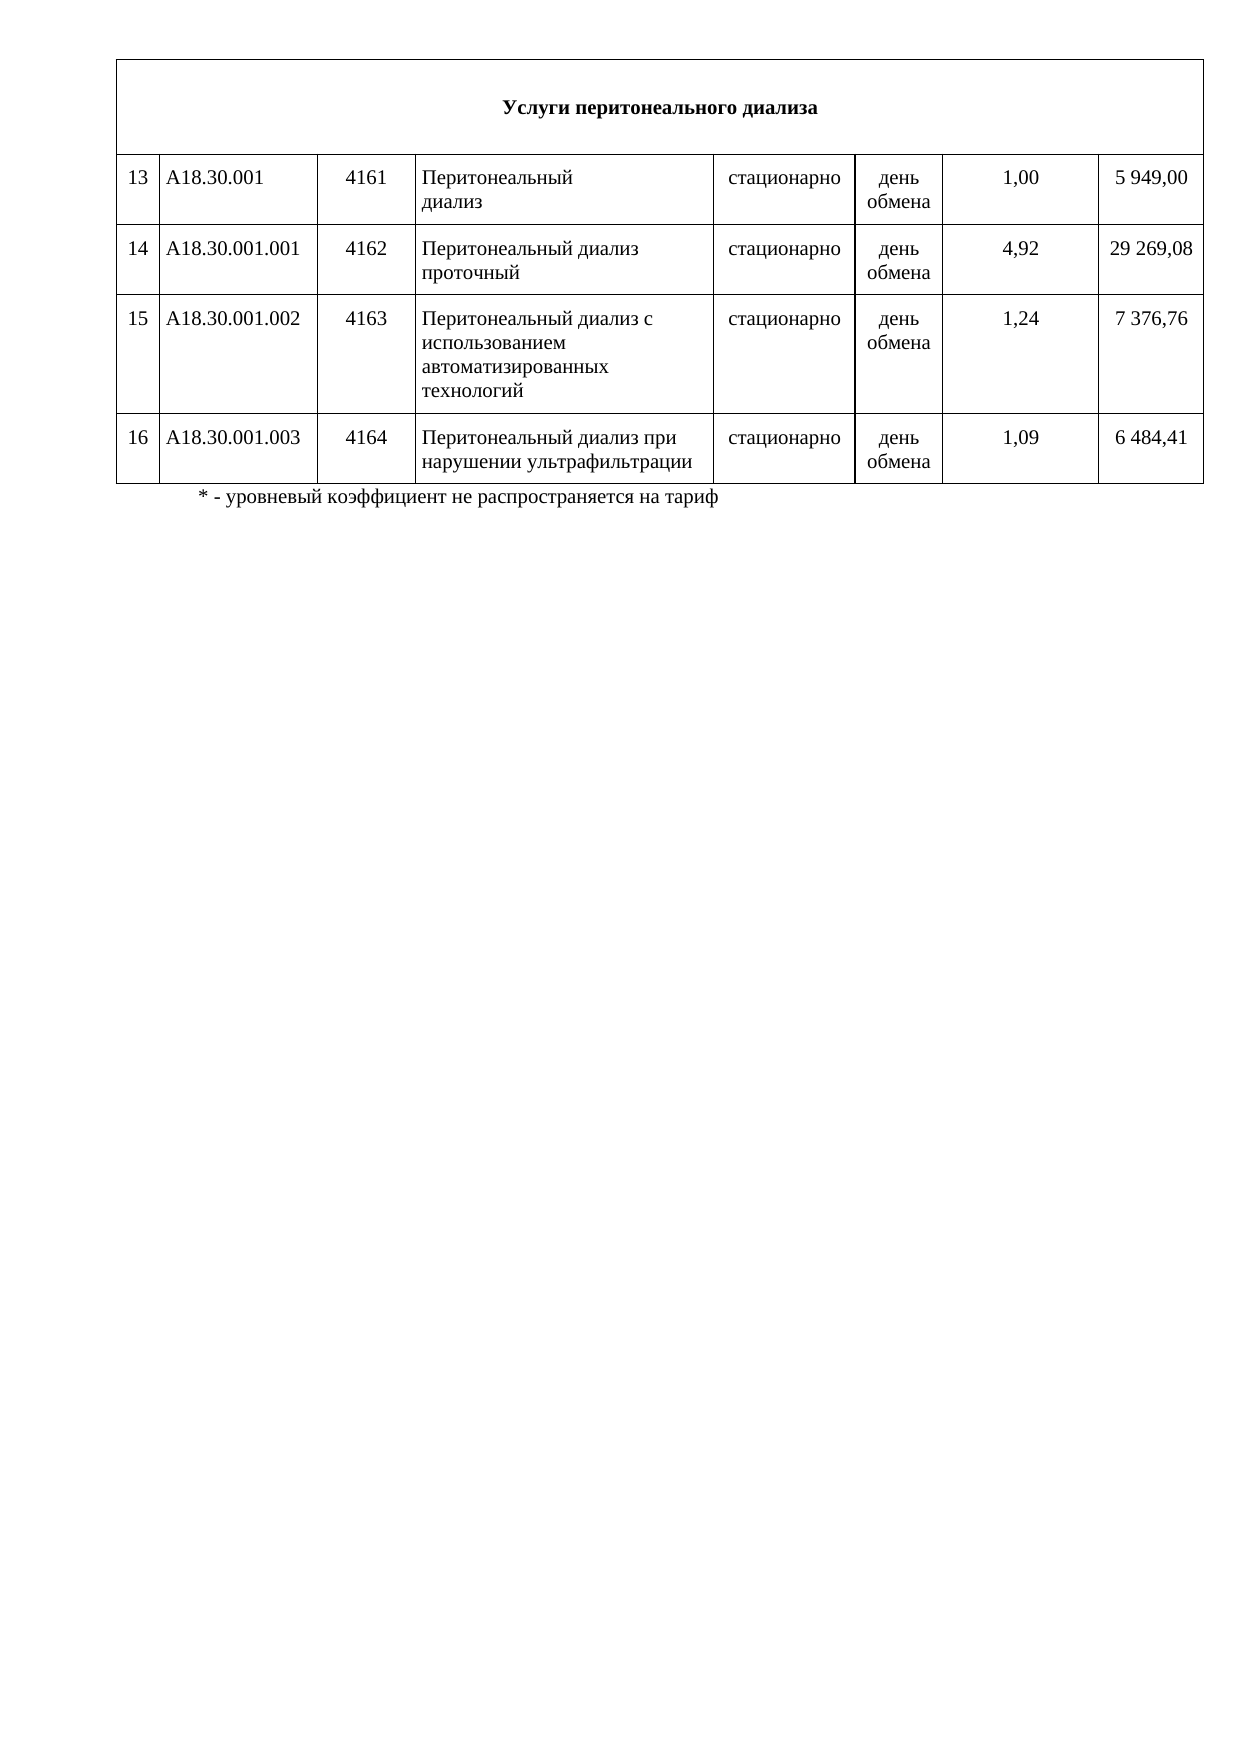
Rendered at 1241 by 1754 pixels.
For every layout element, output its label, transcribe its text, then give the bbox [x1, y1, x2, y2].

table_cell 1,24 [943, 295, 1098, 413]
table_cell 6 484,41 [1099, 414, 1203, 483]
table_cell Перитонеальный диализ с использованием автоматизированных технологий [416, 295, 713, 413]
table_cell 13 [117, 155, 159, 224]
table_cell А18.30.001.002 [160, 295, 317, 413]
table_cell Услуги перитонеального диализа [117, 60, 1203, 153]
table_cell стационарно [714, 295, 854, 413]
table_cell 15 [117, 295, 159, 413]
table_cell день обмена [856, 414, 942, 483]
title * - уровневый коэффициент не распространяется на тариф [124, 484, 1186, 508]
table_cell 14 [117, 225, 159, 294]
table_cell Перитонеальный диализ проточный [416, 225, 713, 294]
table_cell стационарно [714, 155, 854, 224]
table_cell 4164 [318, 414, 415, 483]
table_cell А18.30.001.003 [160, 414, 317, 483]
table_cell 7 376,76 [1099, 295, 1203, 413]
table_cell день обмена [856, 155, 942, 224]
table_cell день обмена [856, 225, 942, 294]
table_cell Перитонеальный диализ [416, 155, 713, 224]
table_cell 1,00 [943, 155, 1098, 224]
table_cell А18.30.001 [160, 155, 317, 224]
table_cell 29 269,08 [1099, 225, 1203, 294]
table_cell 4,92 [943, 225, 1098, 294]
table_cell день обмена [856, 295, 942, 413]
table_cell 16 [117, 414, 159, 483]
table_cell стационарно [714, 414, 854, 483]
table_cell 4163 [318, 295, 415, 413]
table_cell стационарно [714, 225, 854, 294]
table_cell 5 949,00 [1099, 155, 1203, 224]
table_cell 4162 [318, 225, 415, 294]
table_cell 1,09 [943, 414, 1098, 483]
table_cell А18.30.001.001 [160, 225, 317, 294]
table_cell Перитонеальный диализ при нарушении ультрафильтрации [416, 414, 713, 483]
table_cell 4161 [318, 155, 415, 224]
